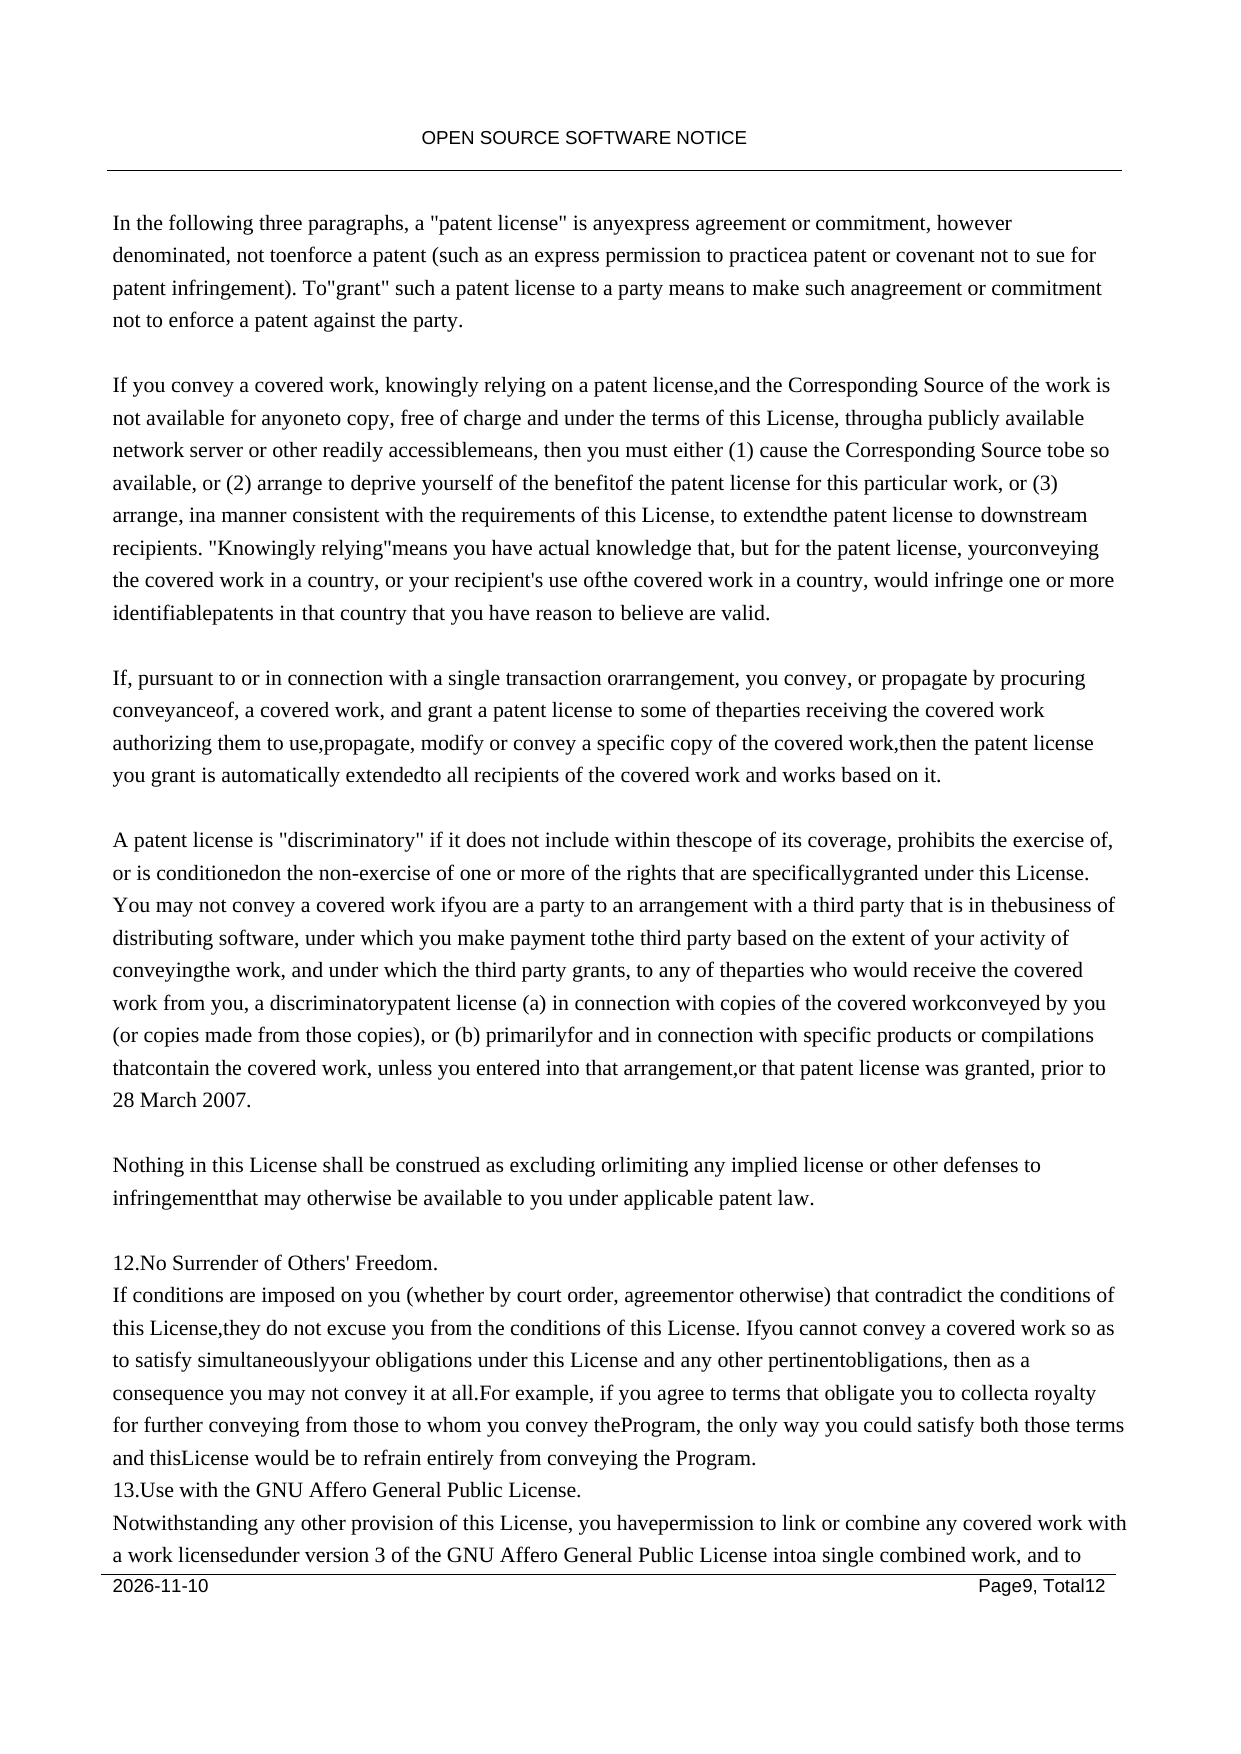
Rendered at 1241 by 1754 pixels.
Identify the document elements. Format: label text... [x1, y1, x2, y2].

text If conditions are imposed on you (whether by court order, agreementor otherwise) that contradict the conditions of this License,they do not excuse you from the conditions of this License. Ifyou cannot convey a covered work so as to satisfy simultaneouslyyour obligations under this License and any other pertinentobligations, then as a consequence you may not convey it at all.For example, if you agree to terms that obligate you to collecta royalty for further conveying from those to whom you convey theProgram, the only way you could satisfy both those terms and thisLicense would be to refrain entirely from conveying the Program. [112, 1279, 1128, 1474]
text 13.Use with the GNU Affero General Public License. [112, 1474, 1128, 1506]
text 12.No Surrender of Others' Freedom. [112, 1246, 1128, 1279]
text In the following three paragraphs, a "patent license" is anyexpress agreement or commitment, however denominated, not toenforce a patent (such as an express permission to practicea patent or covenant not to sue for patent infringement). To"grant" such a patent license to a party means to make such anagreement or commitment not to enforce a patent against the party. [112, 206, 1128, 336]
text If you convey a covered work, knowingly relying on a patent license,and the Corresponding Source of the work is not available for anyoneto copy, free of charge and under the terms of this License, througha publicly available network server or other readily accessiblemeans, then you must either (1) cause the Corresponding Source tobe so available, or (2) arrange to deprive yourself of the benefitof the patent license for this particular work, or (3) arrange, ina manner consistent with the requirements of this License, to extendthe patent license to downstream recipients. "Knowingly relying"means you have actual knowledge that, but for the patent license, yourconveying the covered work in a country, or your recipient's use ofthe covered work in a country, would infringe one or more identifiablepatents in that country that you have reason to believe are valid. [112, 369, 1128, 629]
text A patent license is "discriminatory" if it does not include within thescope of its coverage, prohibits the exercise of, or is conditionedon the non-exercise of one or more of the rights that are specificallygranted under this License. You may not convey a covered work ifyou are a party to an arrangement with a third party that is in thebusiness of distributing software, under which you make payment tothe third party based on the extent of your activity of conveyingthe work, and under which the third party grants, to any of theparties who would receive the covered work from you, a discriminatorypatent license (a) in connection with copies of the covered workconveyed by you (or copies made from those copies), or (b) primarilyfor and in connection with specific products or compilations thatcontain the covered work, unless you entered into that arrangement,or that patent license was granted, prior to 28 March 2007. [112, 824, 1128, 1116]
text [112, 1506, 1128, 1571]
text If, pursuant to or in connection with a single transaction orarrangement, you convey, or propagate by procuring conveyanceof, a covered work, and grant a patent license to some of theparties receiving the covered work authorizing them to use,propagate, modify or convey a specific copy of the covered work,then the patent license you grant is automatically extendedto all recipients of the covered work and works based on it. [112, 661, 1128, 791]
text Nothing in this License shall be construed as excluding orlimiting any implied license or other defenses to infringementthat may otherwise be available to you under applicable patent law. [112, 1149, 1128, 1214]
